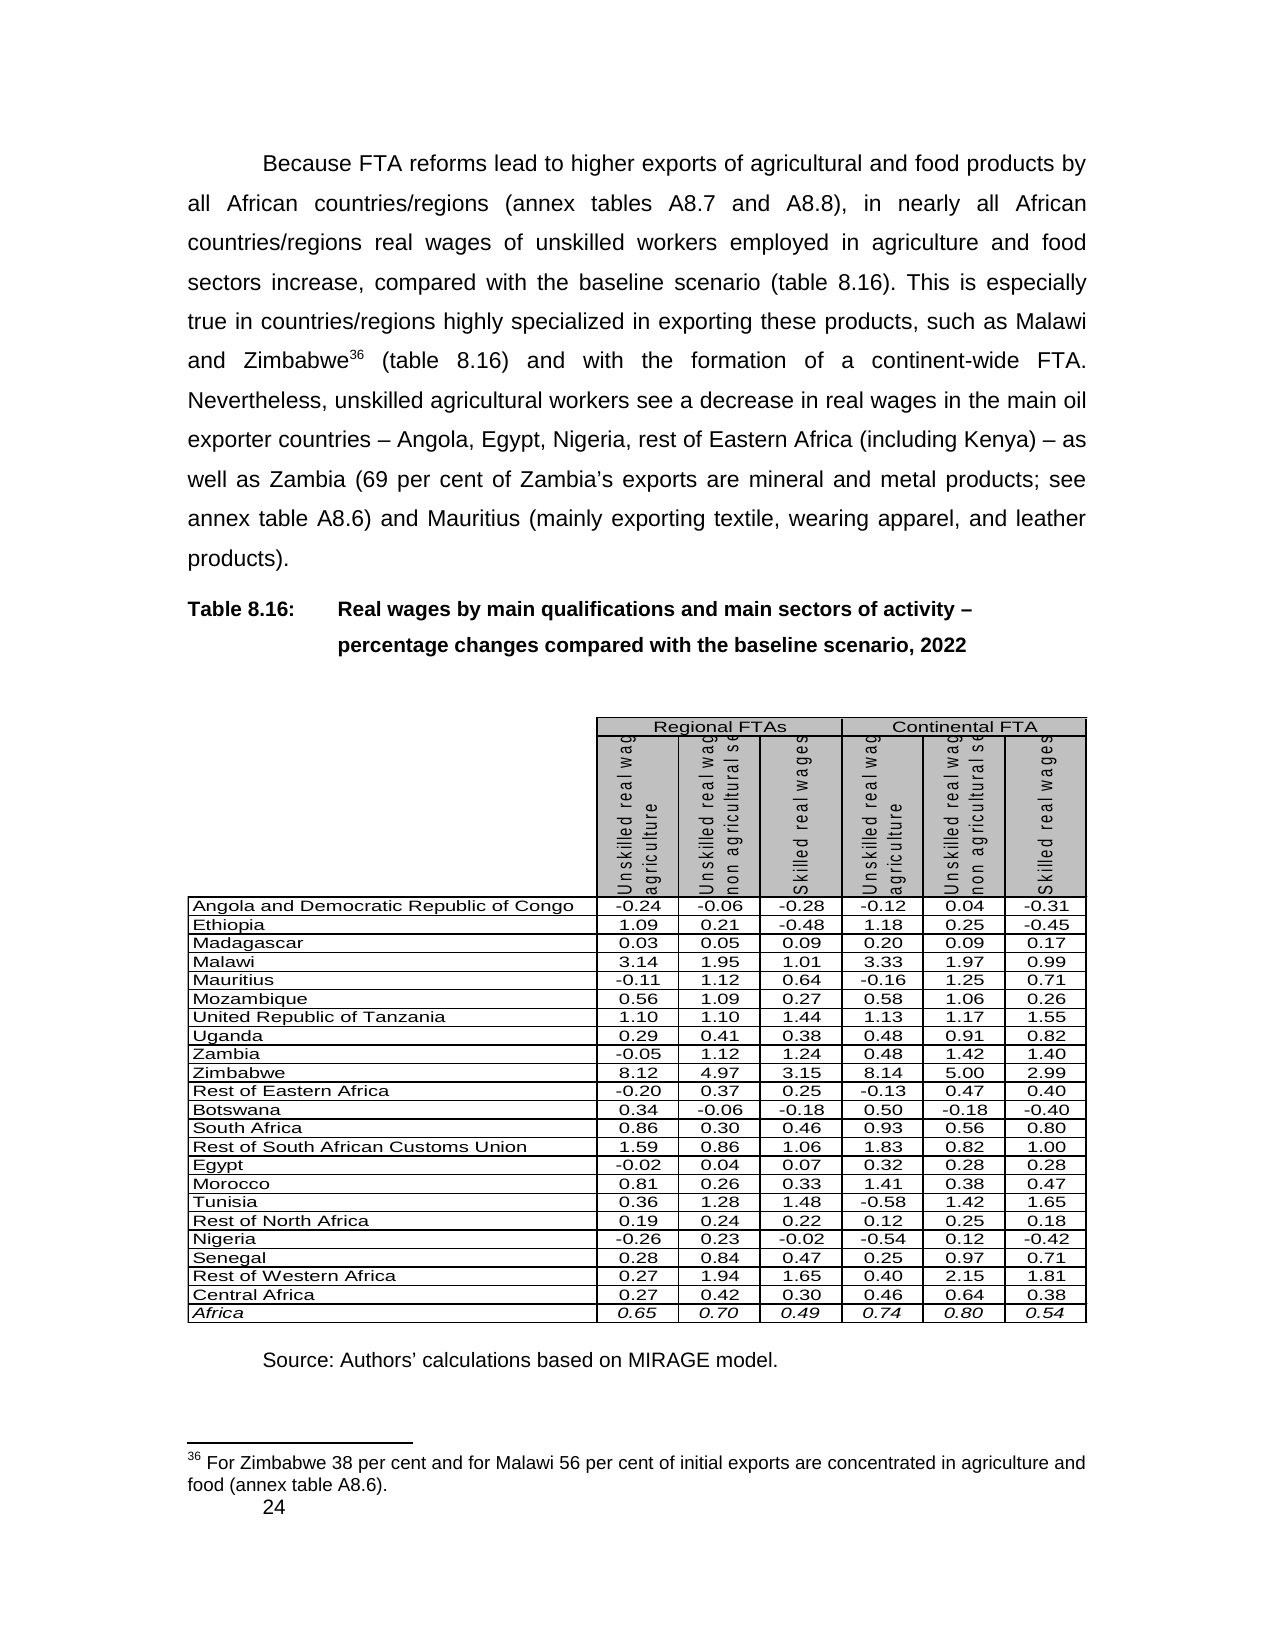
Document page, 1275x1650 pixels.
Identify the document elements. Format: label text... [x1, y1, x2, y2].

text Because FTA reforms lead to higher exports of agricultural and food products by all African countries/regions (annex tables A8.7 and A8.8), in nearly all African countries/regions real wages of unskilled workers employed in agriculture and food sectors increase, compared with the baseline scenario (table 8.16). This is especially true in countries/regions highly specialized in exporting these products, such as and (table 8.16) and with the formation of a continent-wide FTA. Nevertheless, unskilled agricultural workers see a decrease in real wages in the main oil exporter countries – Angola, Egypt, Nigeria, rest of Eastern Africa (including Kenya) – as well as Zambia (69 per cent of Zambia’s exports are mineral and metal products; see annex table A8.6) and Mauritius (mainly exporting textile, wearing apparel, and leather products). [187, 150, 1087, 571]
text Table 8.16: Real wages by main qualifications and main sectors of activity – percentage changes compared with the baseline scenario, 2022 [187, 597, 1087, 657]
text Source: Authors’ calculations based on MIRAGE model. [187, 1348, 1087, 1372]
